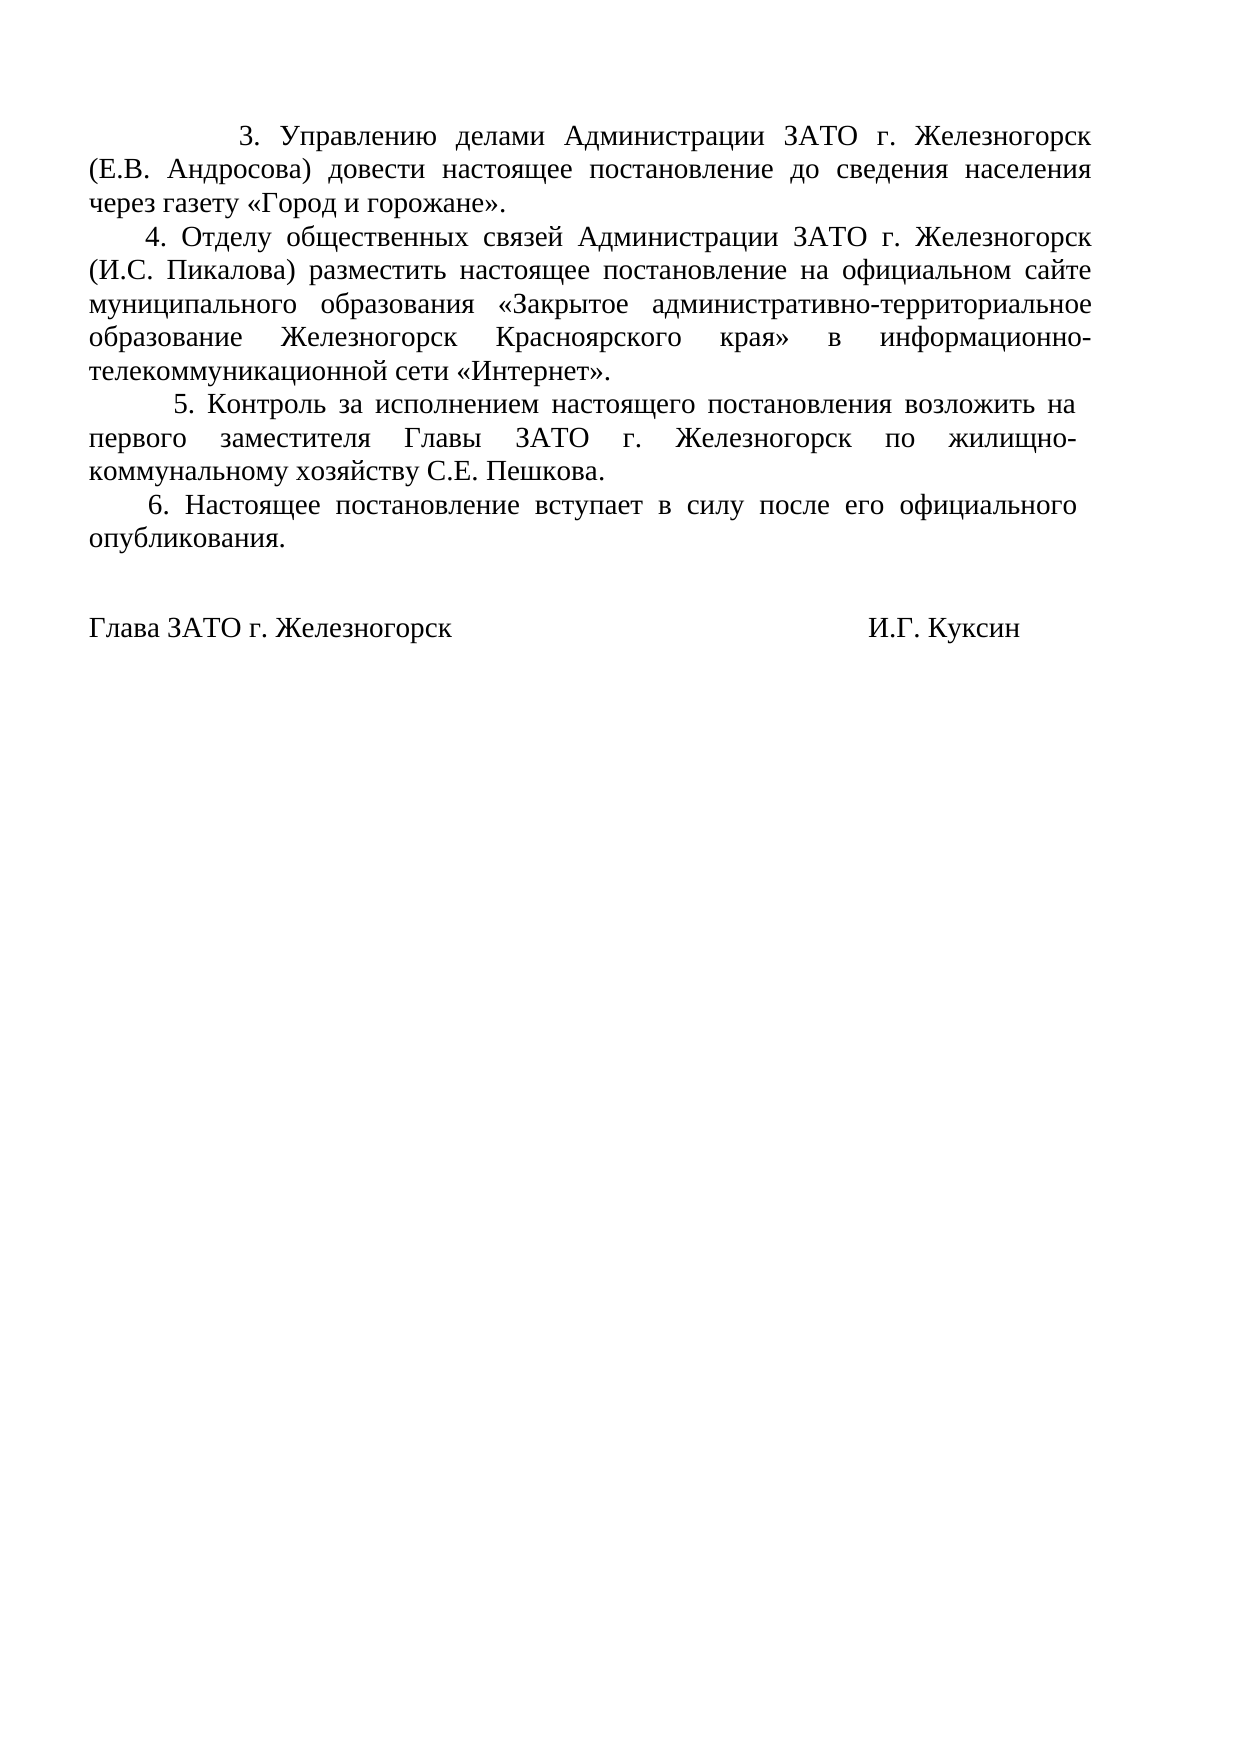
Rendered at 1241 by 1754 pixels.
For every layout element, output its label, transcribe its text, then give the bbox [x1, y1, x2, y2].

text Глава ЗАТО г. Железногорск И.Г. Куксин [89, 610, 1078, 643]
text 5. Контроль за исполнением настоящего постановления возложить на первого заместителя Главы ЗАТО г. Железногорск по жилищно-коммунальному хозяйству С.Е. Пешкова. [89, 386, 1078, 487]
text 4. Отделу общественных связей Администрации ЗАТО г. Железногорск (И.С. Пикалова) разместить настоящее постановление на официальном сайте муниципального образования «Закрытое административно-территориальное образование Железногорск Красноярского края» в информационно-телекоммуникационной сети «Интернет». [89, 219, 1092, 386]
text 6. Настоящее постановление вступает в силу после его официального опубликования. [89, 487, 1078, 554]
text 3. Управлению делами Администрации ЗАТО г. Железногорск (Е.В. Андросова) довести настоящее постановление до сведения населения через газету «Город и горожане». [89, 118, 1092, 219]
